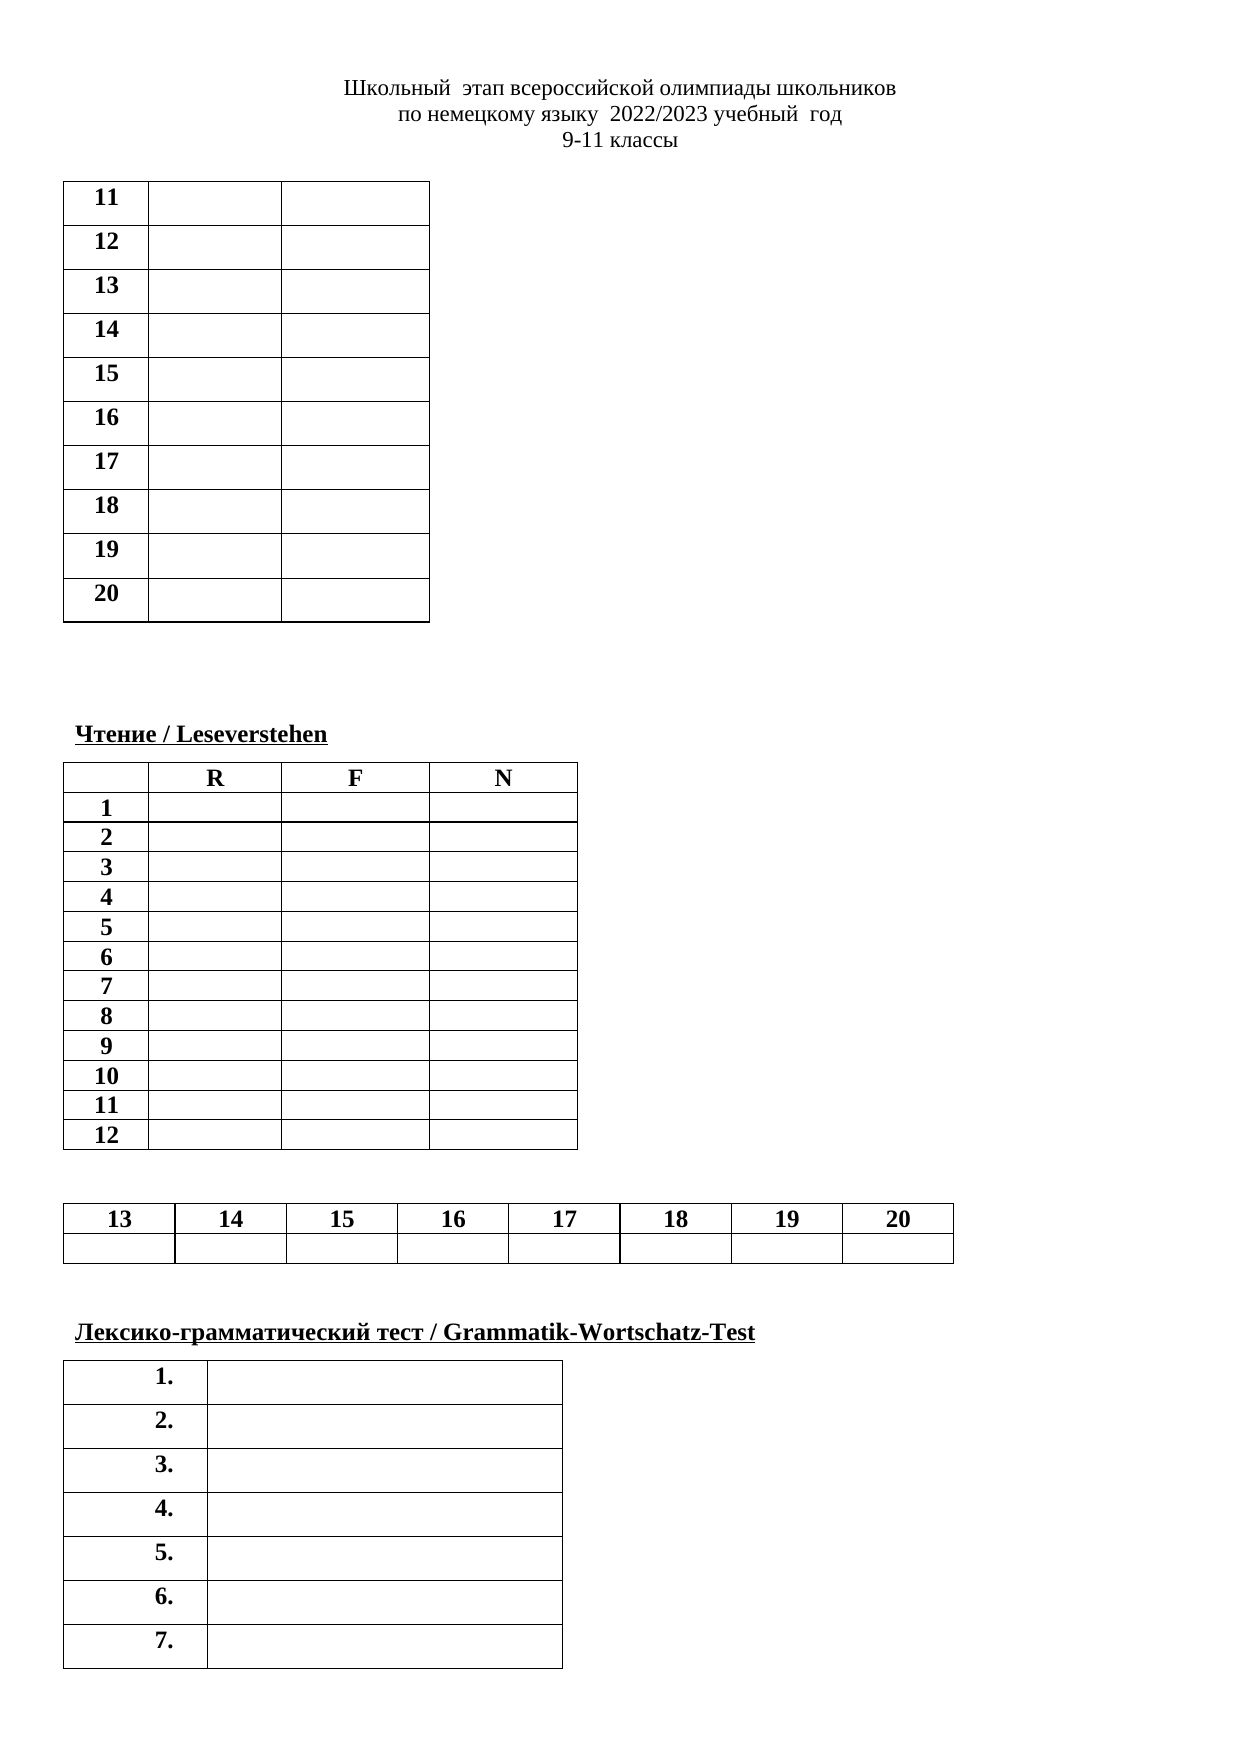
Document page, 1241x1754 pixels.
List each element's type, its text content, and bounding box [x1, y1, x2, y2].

table_cell [509, 1234, 619, 1263]
table_cell [282, 793, 429, 821]
table_cell [149, 579, 281, 621]
table_cell [282, 446, 429, 489]
table_header [64, 1361, 207, 1404]
table_cell [282, 912, 429, 941]
table_cell 15 [64, 358, 148, 401]
table_cell [282, 971, 429, 1000]
table_cell [149, 314, 281, 357]
table_header N [430, 763, 577, 792]
table_cell [282, 226, 429, 269]
table_cell [843, 1234, 953, 1263]
table_cell [282, 1091, 429, 1119]
table_cell [208, 1581, 562, 1624]
table_cell [430, 882, 577, 911]
table_cell [208, 1449, 562, 1492]
table_cell [149, 534, 281, 577]
table_cell [176, 1234, 286, 1263]
table_cell 20 [64, 579, 148, 621]
table_cell [149, 971, 281, 1000]
table_cell [430, 942, 577, 970]
table_cell [430, 1091, 577, 1119]
table_cell [430, 971, 577, 1000]
table_cell [149, 882, 281, 911]
table_header 15 [287, 1204, 397, 1233]
table_cell [282, 314, 429, 357]
table_header 18 [621, 1204, 731, 1233]
table_cell [149, 1120, 281, 1149]
table_cell [287, 1234, 397, 1263]
table_cell [149, 1061, 281, 1089]
table_cell [430, 793, 577, 821]
table_cell [430, 1031, 577, 1060]
table_cell 9 [64, 1031, 148, 1060]
table_header R [149, 763, 281, 792]
subtitle Лексико-грамматический тест / Grammatik-Wortschatz-Test [75, 1317, 1165, 1346]
table_header 13 [64, 1204, 174, 1233]
table_cell [398, 1234, 508, 1263]
table_cell 2 [64, 823, 148, 851]
table_cell [282, 823, 429, 851]
table_cell [282, 1001, 429, 1030]
table_cell [282, 1120, 429, 1149]
table_cell [64, 1405, 207, 1448]
table_cell [64, 1537, 207, 1580]
table_cell [64, 1493, 207, 1536]
table_cell [282, 1031, 429, 1060]
table_cell [149, 402, 281, 445]
table_cell [149, 1091, 281, 1119]
table_cell 3 [64, 852, 148, 881]
table_cell [149, 852, 281, 881]
table_cell 16 [64, 402, 148, 445]
table_cell 7 [64, 971, 148, 1000]
table_cell [430, 852, 577, 881]
table_header 20 [843, 1204, 953, 1233]
table_cell 14 [64, 314, 148, 357]
table_cell [282, 1061, 429, 1089]
table_cell [149, 793, 281, 821]
table_cell [208, 1405, 562, 1448]
table_cell [282, 402, 429, 445]
table_cell 6 [64, 942, 148, 970]
table_cell 1 [64, 793, 148, 821]
table_cell [208, 1537, 562, 1580]
table_cell [149, 1001, 281, 1030]
table_cell [149, 358, 281, 401]
table_cell [208, 1625, 562, 1668]
subtitle Чтение / Leseverstehen [75, 719, 1165, 747]
table_cell [430, 1061, 577, 1089]
table_cell [282, 182, 429, 225]
table_cell 17 [64, 446, 148, 489]
table_cell [149, 226, 281, 269]
table_cell [149, 912, 281, 941]
table_cell [282, 490, 429, 533]
table_cell [430, 1001, 577, 1030]
table_cell 12 [64, 1120, 148, 1149]
table_cell [430, 912, 577, 941]
table_cell [621, 1234, 731, 1263]
table_cell 11 [64, 182, 148, 225]
table_cell [732, 1234, 842, 1263]
table_cell 11 [64, 1091, 148, 1119]
table_cell [430, 823, 577, 851]
table_cell [64, 1581, 207, 1624]
table_cell [149, 182, 281, 225]
table_cell [149, 490, 281, 533]
table_cell 18 [64, 490, 148, 533]
table_cell 5 [64, 912, 148, 941]
table_cell [149, 446, 281, 489]
table_cell [282, 358, 429, 401]
table_header 14 [176, 1204, 286, 1233]
table_header [208, 1361, 562, 1404]
table_cell [149, 1031, 281, 1060]
table_cell [430, 1120, 577, 1149]
table_header 17 [509, 1204, 619, 1233]
table_header 16 [398, 1204, 508, 1233]
table_cell 8 [64, 1001, 148, 1030]
table_cell [149, 270, 281, 313]
table_cell [149, 823, 281, 851]
table_cell [282, 579, 429, 621]
table_header F [282, 763, 429, 792]
table_cell [149, 942, 281, 970]
table_cell [64, 1449, 207, 1492]
table_cell 4 [64, 882, 148, 911]
table_cell 10 [64, 1061, 148, 1089]
table_cell [282, 882, 429, 911]
table_cell 13 [64, 270, 148, 313]
table_cell 19 [64, 534, 148, 577]
table_cell [282, 942, 429, 970]
table_cell [208, 1493, 562, 1536]
table_header 19 [732, 1204, 842, 1233]
table_cell [64, 1234, 174, 1263]
table_cell [282, 534, 429, 577]
table_cell [282, 270, 429, 313]
table_cell 12 [64, 226, 148, 269]
table_cell [64, 1625, 207, 1668]
table_header [64, 763, 148, 792]
table_cell [282, 852, 429, 881]
